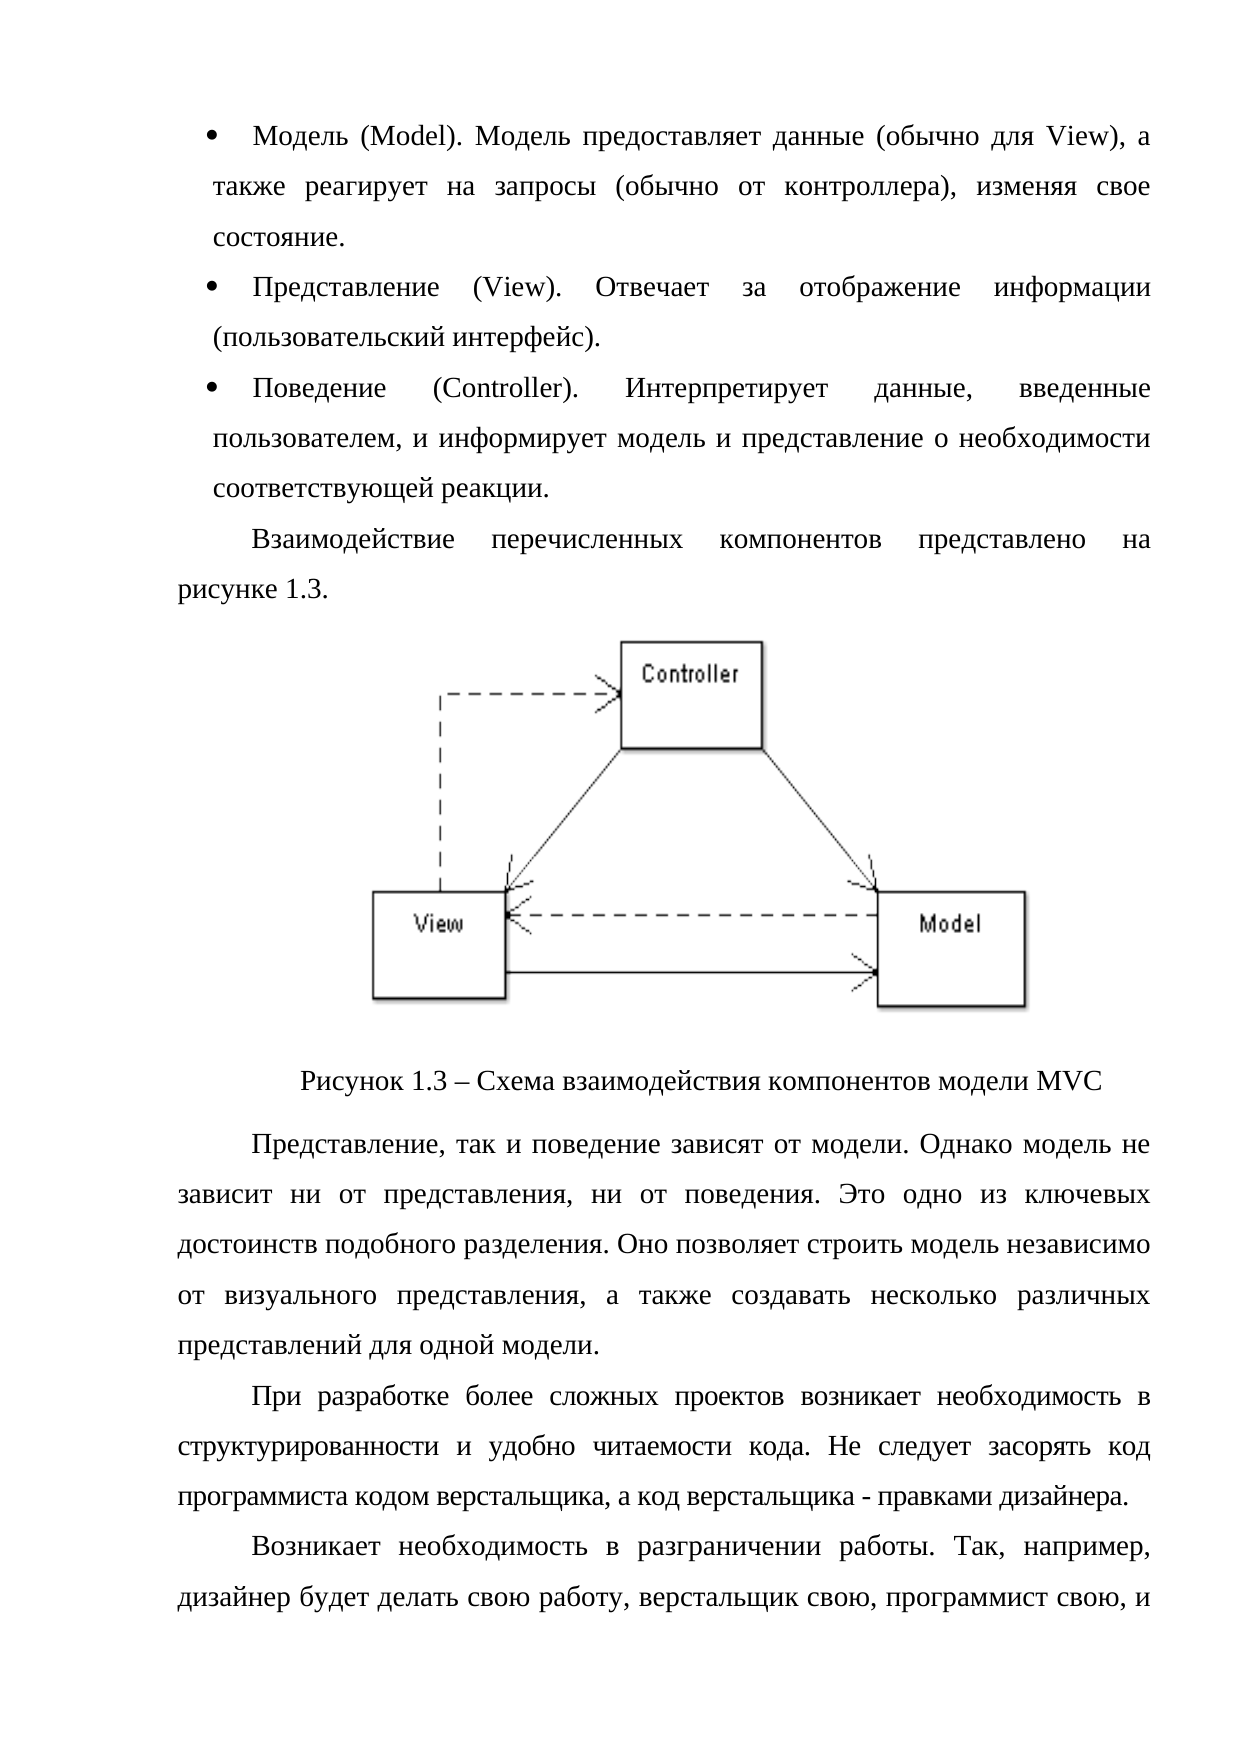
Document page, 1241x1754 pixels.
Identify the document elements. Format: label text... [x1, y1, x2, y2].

text Взаимодействие перечисленных компонентов представлено на рисунке 1.3. [177, 521, 1152, 605]
list Представление (View). Отвечает за отображение информации (пользовательский интерфейс). [207, 269, 1152, 353]
text Представление, так и поведение зависят от модели. Однако модель не зависит ни от представления, ни от поведения. Это одно из ключевых достоинств подобного разделения. Оно позволяет строить модель независимо от визуального представления, а также создавать несколько различных представлений для одной модели. [177, 1126, 1152, 1361]
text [177, 1528, 1152, 1612]
picture [364, 631, 1039, 1024]
list Поведение (Controller). Интерпретирует данные, введенные пользователем, и информирует модель и представление о необходимости соответствующей реакции. [207, 370, 1152, 504]
text При разработке более сложных проектов возникает необходимость в структурированности и удобно читаемости кода. Не следует засорять код программиста кодом верстальщика, а код верстальщика - правками дизайнера. [177, 1378, 1152, 1512]
text Рисунок 1.3 – Схема взаимодействия компонентов модели MVC [177, 1063, 1152, 1097]
list Модель (Model). Модель предоставляет данные (обычно для View), а также реагирует на запросы (обычно от контроллера), изменяя свое состояние. [207, 118, 1152, 252]
